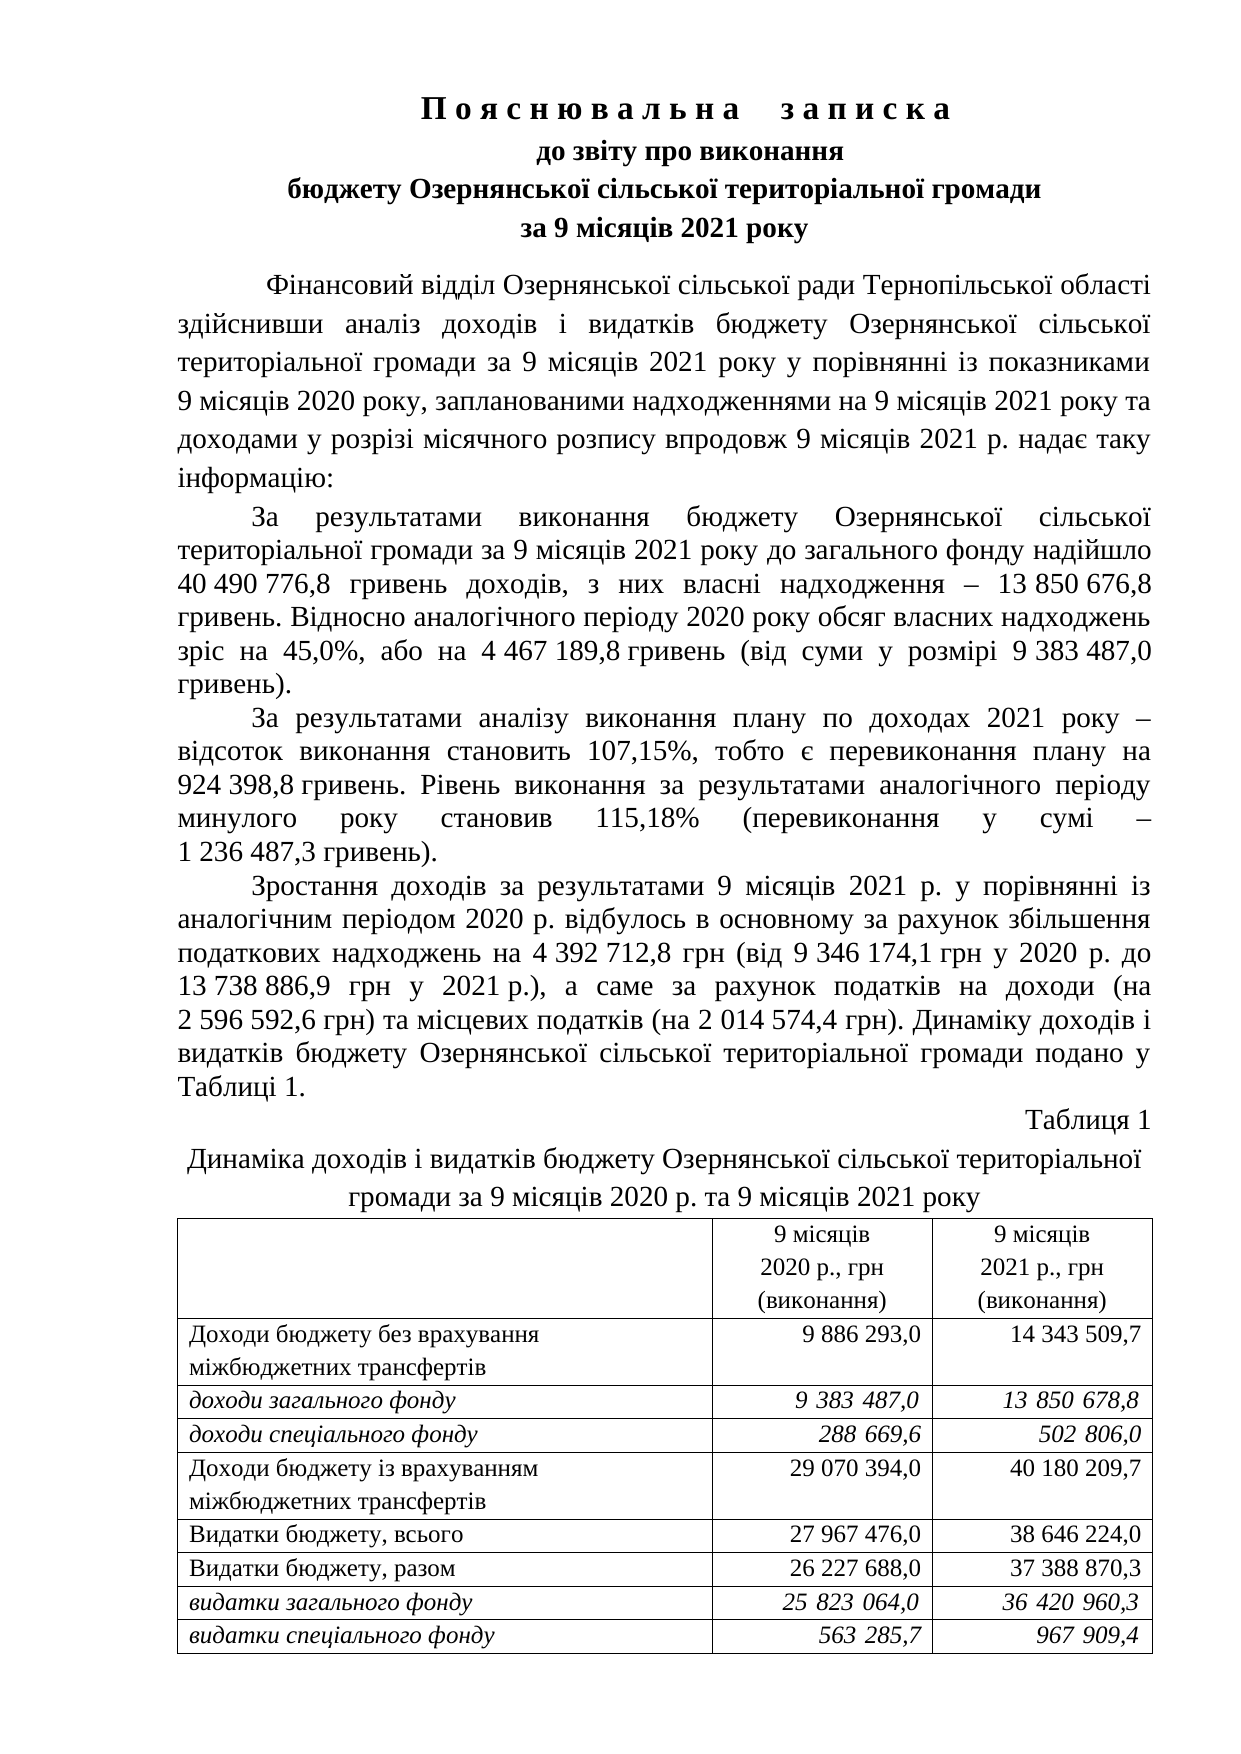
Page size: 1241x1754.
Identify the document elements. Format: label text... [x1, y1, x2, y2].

table_cell доходи спеціального фонду [178, 1419, 712, 1452]
table_cell 288 669,6 [713, 1419, 932, 1452]
table_cell 38 646 224,0 [933, 1520, 1152, 1552]
table_cell 967 909,4 [933, 1620, 1152, 1653]
table_cell 29 070 394,0 [713, 1453, 932, 1518]
table_cell 27 967 476,0 [713, 1520, 932, 1552]
table_cell 502 806,0 [933, 1419, 1152, 1452]
table_cell Доходи бюджету із врахуванням міжбюджетних трансфертів [178, 1453, 712, 1518]
table_cell 25 823 064,0 [713, 1587, 932, 1619]
table_header 9 місяців 2020 р., грн (виконання) [713, 1219, 932, 1318]
table_cell доходи загального фонду [178, 1386, 712, 1418]
table_cell видатки загального фонду [178, 1587, 712, 1619]
table_cell 40 180 209,7 [933, 1453, 1152, 1518]
text до звіту про виконання [177, 133, 1152, 166]
text Зростання доходів за результатами 9 місяців 2021 р. у порівнянні із аналогічним періодом 2020 р. відбулось в основному за рахунок збільшення податкових надходжень на 4 392 712,8 грн (від 9 346 174,1 грн у 2020 р. до 13 738 886,9 грн у 2021 р.), а саме за рахунок податків на доходи (на 2 596 592,6 грн) та місцевих податків (на 2 014 574,4 грн). Динаміку доходів і видатків бюджету Озернянської сільської територіальної громади подано у Таблиці 1. [177, 868, 1152, 1102]
table_header 9 місяців 2021 р., грн (виконання) [933, 1219, 1152, 1318]
table_cell 9 886 293,0 [713, 1319, 932, 1384]
table_cell 13 850 678,8 [933, 1386, 1152, 1418]
text За результатами виконання бюджету Озернянської сільської територіальної громади за 9 місяців 2021 року до загального фонду надійшло 40 490 776,8 гривень доходів, з них власні надходження – 13 850 676,8 гривень. Відносно аналогічного періоду 2020 року обсяг власних надходжень зріс на 45,0%, або на 4 467 189,8 гривень (від суми у розмірі 9 383 487,0 гривень). [177, 499, 1152, 700]
table_header [178, 1219, 712, 1318]
table_cell Видатки бюджету, всього [178, 1520, 712, 1552]
text П о я с н ю в а л ь н а з а п и с к а [177, 89, 1152, 127]
table_cell 14 343 509,7 [933, 1319, 1152, 1384]
table_cell 9 383 487,0 [713, 1386, 932, 1418]
table_cell Доходи бюджету без врахування міжбюджетних трансфертів [178, 1319, 712, 1384]
table_cell Видатки бюджету, разом [178, 1553, 712, 1586]
text бюджету Озернянської сільської територіальної громади [177, 171, 1152, 205]
text за 9 місяців 2021 року [177, 210, 1152, 243]
table_cell видатки спеціального фонду [178, 1620, 712, 1653]
table_cell 563 285,7 [713, 1620, 932, 1653]
table_cell 37 388 870,3 [933, 1553, 1152, 1586]
text Фінансовий відділ Озернянської сільської ради Тернопільської області здійснивши аналіз доходів і видатків бюджету Озернянської сільської територіальної громади за 9 місяців 2021 року у порівнянні із показниками 9 місяців 2020 року, запланованими надходженнями на 9 місяців 2021 року та доходами у розрізі місячного розпису впродовж 9 місяців 2021 р. надає таку інформацію: [177, 267, 1152, 494]
table_cell 36 420 960,3 [933, 1587, 1152, 1619]
text Динаміка доходів і видатків бюджету Озернянської сільської територіальної громади за 9 місяців 2020 р. та 9 місяців 2021 року [177, 1141, 1152, 1213]
table_cell 26 227 688,0 [713, 1553, 932, 1586]
text За результатами аналізу виконання плану по доходах 2021 року – відсоток виконання становить 107,15%, тобто є перевиконання плану на 924 398,8 гривень. Рівень виконання за результатами аналогічного періоду минулого року становив 115,18% (перевиконання у сумі – 1 236 487,3 гривень). [177, 700, 1152, 868]
text Таблиця 1 [177, 1102, 1152, 1136]
